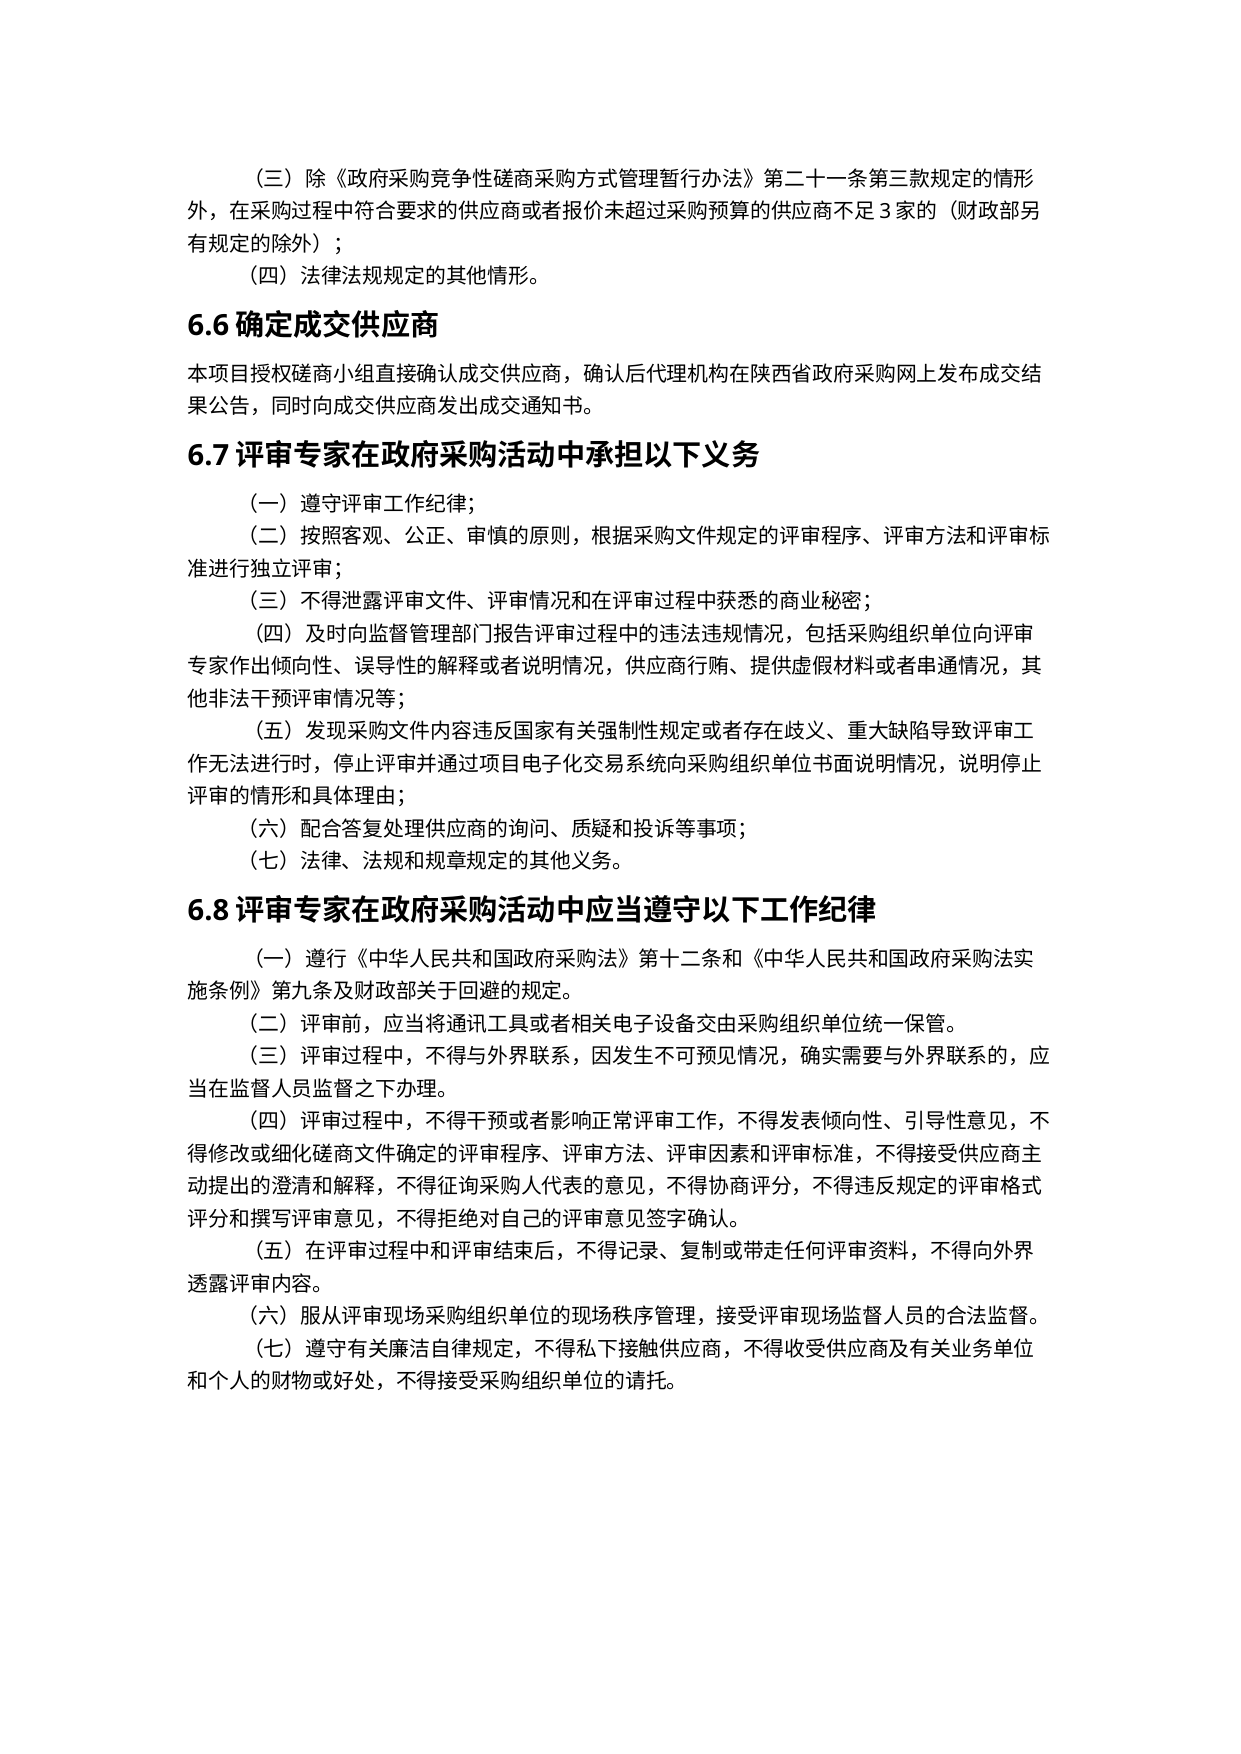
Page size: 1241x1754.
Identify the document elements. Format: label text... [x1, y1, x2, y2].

text 6.8评审专家在政府采购活动中应当遵守以下工作纪律 [187, 877, 1053, 942]
text （五）在评审过程中和评审结束后，不得记录、复制或带走任何评审资料，不得向外界透露评审内容。 [187, 1234, 1053, 1299]
text （一）遵行《中华人民共和国政府采购法》第十二条和《中华人民共和国政府采购法实施条例》第九条及财政部关于回避的规定。 [187, 942, 1053, 1007]
text （二）按照客观、公正、审慎的原则，根据采购文件规定的评审程序、评审方法和评审标准进行独立评审； [187, 519, 1053, 584]
text （三）评审过程中，不得与外界联系，因发生不可预见情况，确实需要与外界联系的，应当在监督人员监督之下办理。 [187, 1039, 1053, 1104]
text 本项目授权磋商小组直接确认成交供应商，确认后代理机构在陕西省政府采购网上发布成交结果公告，同时向成交供应商发出成交通知书。 [187, 357, 1053, 422]
text （六）配合答复处理供应商的询问、质疑和投诉等事项； [187, 812, 1053, 844]
text （四）及时向监督管理部门报告评审过程中的违法违规情况，包括采购组织单位向评审专家作出倾向性、误导性的解释或者说明情况，供应商行贿、提供虚假材料或者串通情况，其他非法干预评审情况等； [187, 617, 1053, 714]
text （二）评审前，应当将通讯工具或者相关电子设备交由采购组织单位统一保管。 [187, 1007, 1053, 1039]
text （三）不得泄露评审文件、评审情况和在评审过程中获悉的商业秘密； [187, 584, 1053, 617]
text （四）评审过程中，不得干预或者影响正常评审工作，不得发表倾向性、引导性意见，不得修改或细化磋商文件确定的评审程序、评审方法、评审因素和评审标准，不得接受供应商主动提出的澄清和解释，不得征询采购人代表的意见，不得协商评分，不得违反规定的评审格式评分和撰写评审意见，不得拒绝对自己的评审意见签字确认。 [187, 1104, 1053, 1234]
text （一）遵守评审工作纪律； [187, 487, 1053, 519]
text （七）法律、法规和规章规定的其他义务。 [187, 844, 1053, 877]
text 6.6确定成交供应商 [187, 292, 1053, 357]
text （五）发现采购文件内容违反国家有关强制性规定或者存在歧义、重大缺陷导致评审工作无法进行时，停止评审并通过项目电子化交易系统向采购组织单位书面说明情况，说明停止评审的情形和具体理由； [187, 714, 1053, 812]
text 6.7评审专家在政府采购活动中承担以下义务 [187, 422, 1053, 487]
text （六）服从评审现场采购组织单位的现场秩序管理，接受评审现场监督人员的合法监督。 [187, 1299, 1053, 1332]
text （三）除《政府采购竞争性磋商采购方式管理暂行办法》第二十一条第三款规定的情形外，在采购过程中符合要求的供应商或者报价未超过采购预算的供应商不足3家的（财政部另有规定的除外）； [187, 162, 1053, 259]
text （四）法律法规规定的其他情形。 [187, 259, 1053, 292]
text （七）遵守有关廉洁自律规定，不得私下接触供应商，不得收受供应商及有关业务单位和个人的财物或好处，不得接受采购组织单位的请托。 [187, 1332, 1053, 1397]
